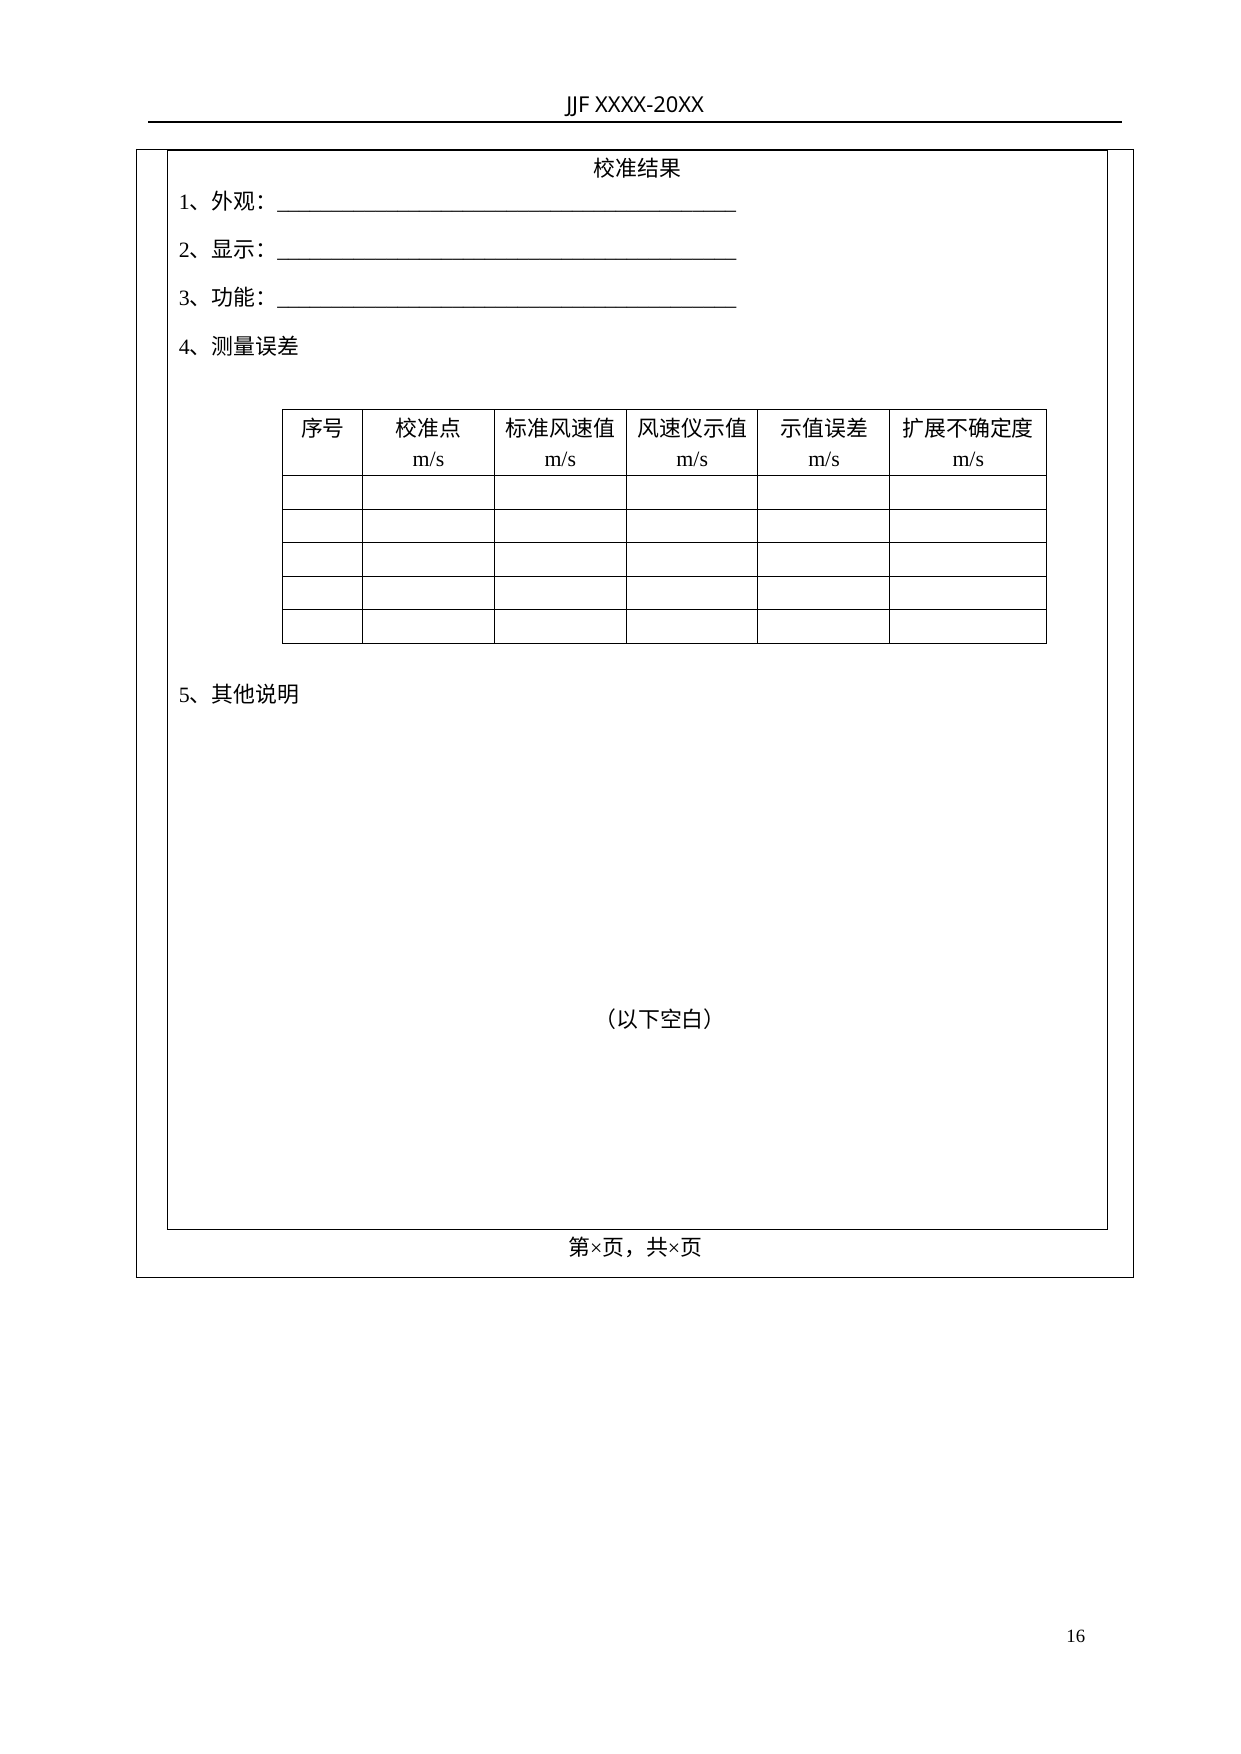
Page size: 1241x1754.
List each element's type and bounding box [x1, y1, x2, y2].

table_header [137, 150, 1133, 1277]
